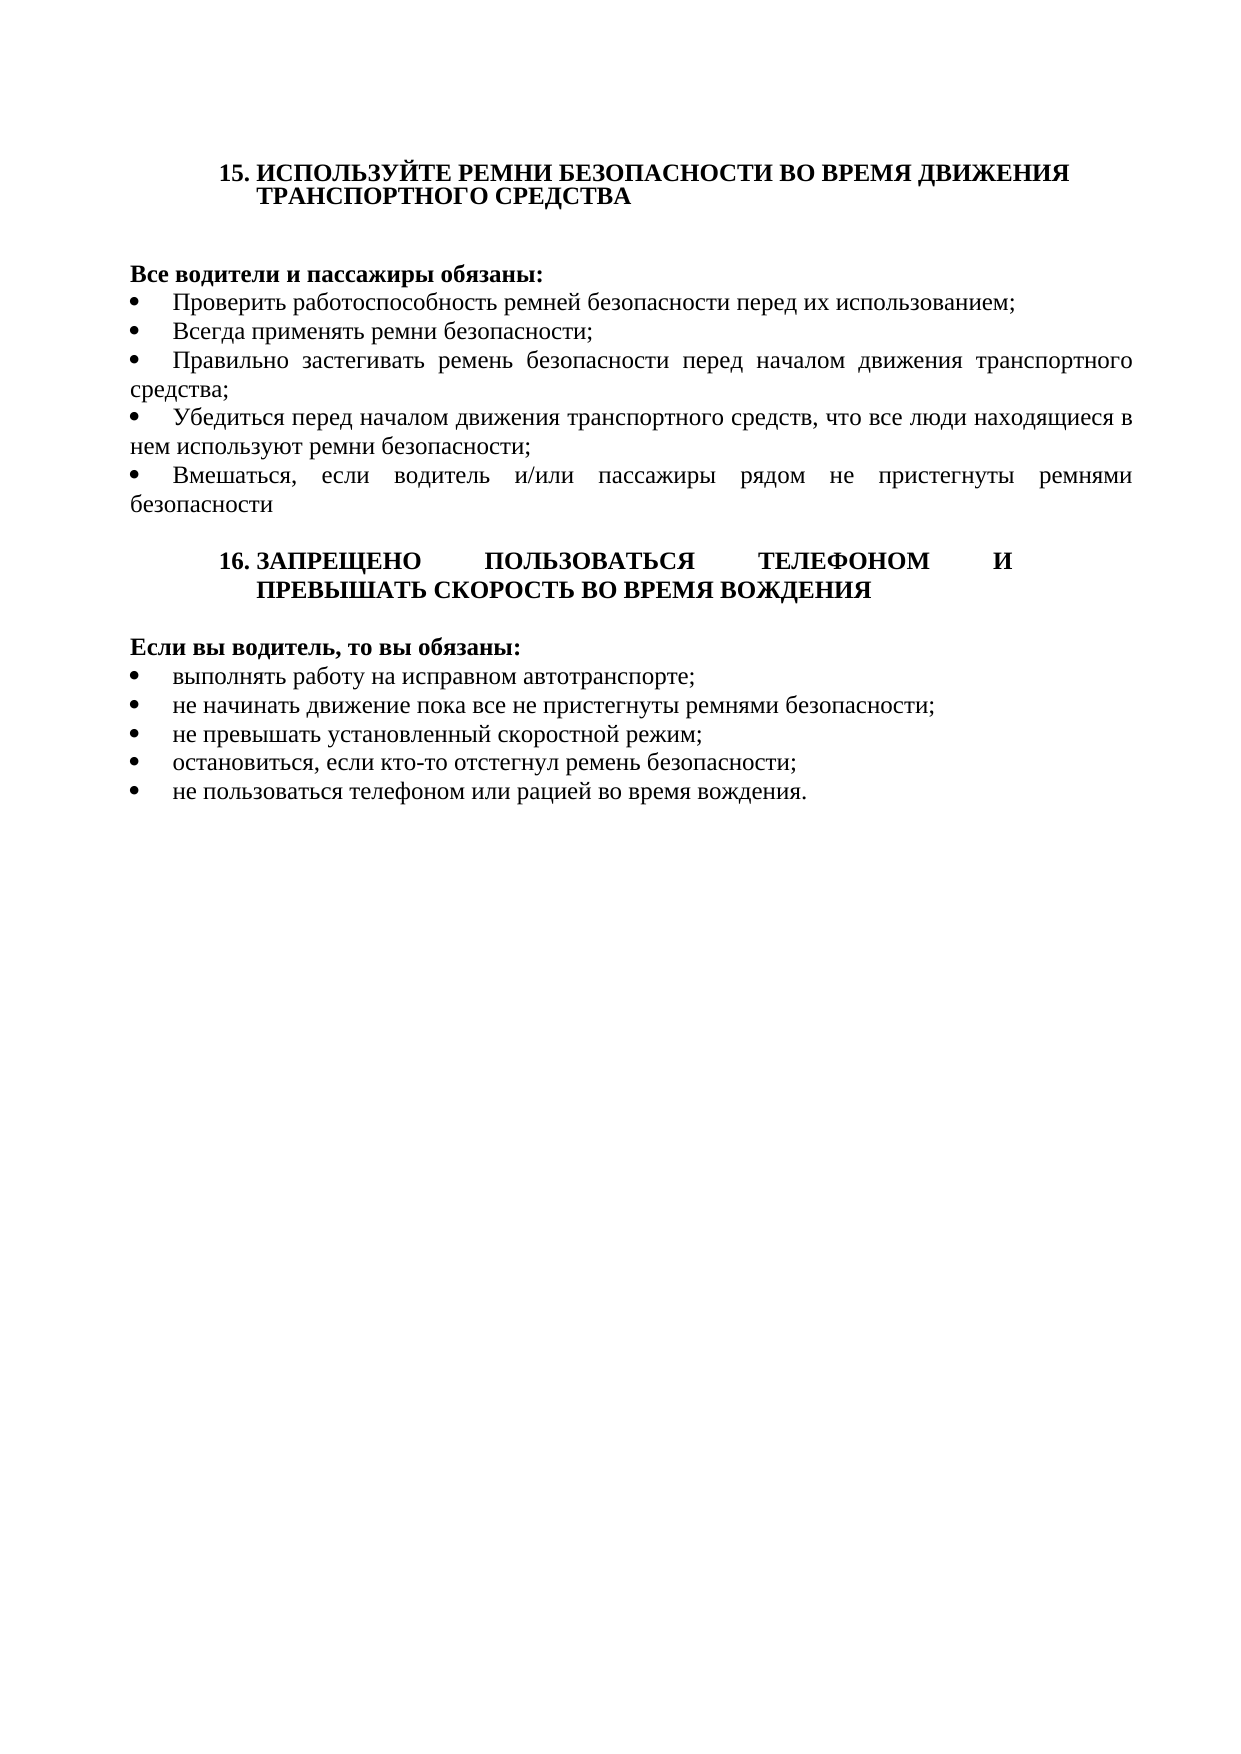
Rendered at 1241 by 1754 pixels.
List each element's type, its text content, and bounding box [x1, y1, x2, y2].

list ИСПОЛЬЗУЙТЕ РЕМНИ БЕЗОПАСНОСТИ ВО ВРЕМЯ ДВИЖЕНИЯ ТРАНСПОРТНОГО СРЕДСТВА [218, 163, 1134, 209]
list не начинать движение пока все не пристегнуты ремнями безопасности; [130, 690, 1134, 719]
list ЗАПРЕЩЕНО ПОЛЬЗОВАТЬСЯ ТЕЛЕФОНОМ И ПРЕВЫШАТЬ СКОРОСТЬ ВО ВРЕМЯ ВОЖДЕНИЯ [218, 546, 1013, 604]
list не превышать установленный скоростной режим; [130, 719, 1134, 747]
list Вмешаться, если водитель и/или пассажиры рядом не пристегнуты ремнями безопасности [130, 460, 1134, 517]
list Убедиться перед началом движения транспортного средств, что все люди находящиеся в нем используют ремни безопасности; [130, 402, 1134, 460]
list Всегда применять ремни безопасности; [130, 316, 1134, 345]
list остановиться, если кто-то отстегнул ремень безопасности; [130, 747, 1134, 776]
list Правильно застегивать ремень безопасности перед началом движения транспортного средства; [130, 345, 1134, 402]
list Если вы водитель, то вы обязаны: [130, 632, 1134, 661]
list Проверить работоспособность ремней безопасности перед их использованием; [130, 287, 1134, 316]
list Все водители и пассажиры обязаны: [130, 259, 1134, 287]
list не пользоваться телефоном или рацией во время вождения. [130, 776, 1134, 805]
list выполнять работу на исправном автотранспорте; [130, 661, 1134, 690]
